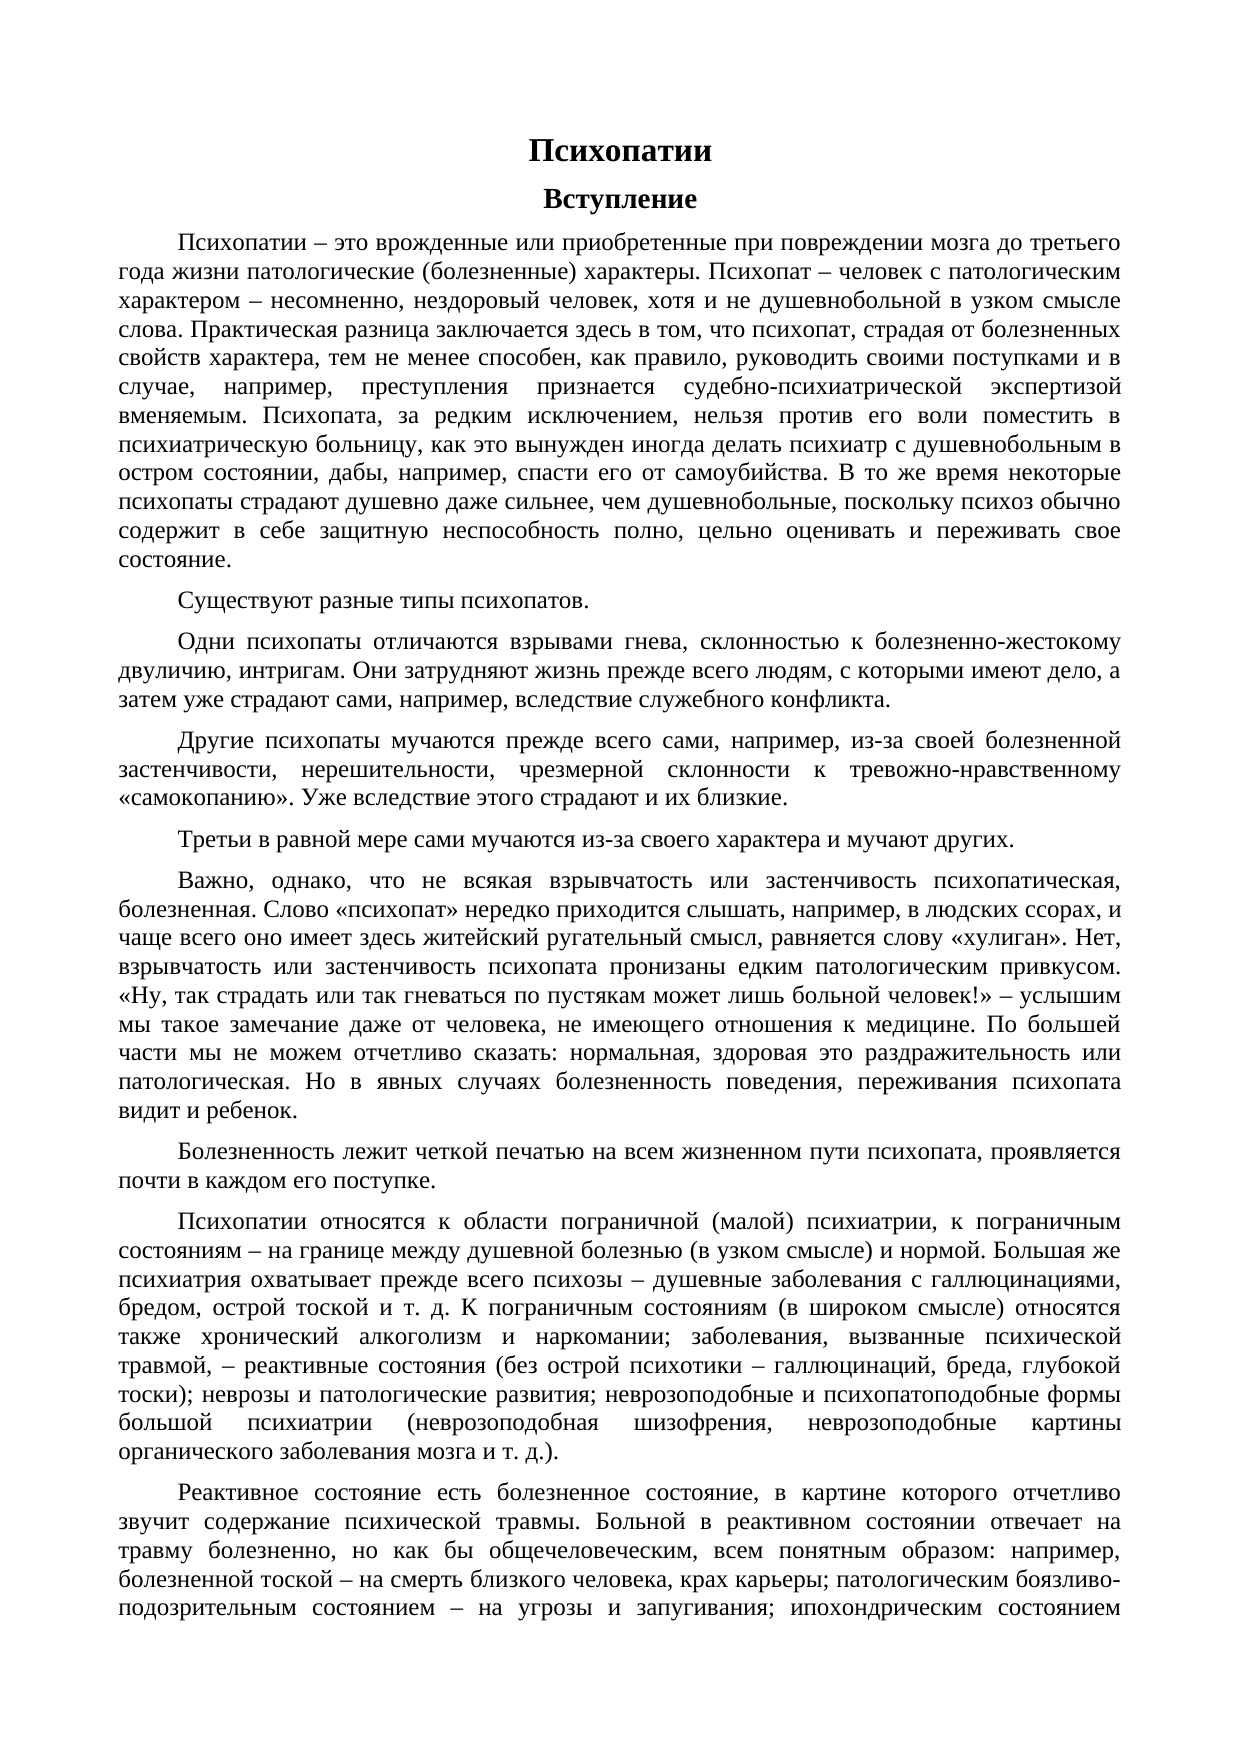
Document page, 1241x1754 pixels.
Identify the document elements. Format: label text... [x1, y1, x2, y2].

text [118, 1477, 1122, 1621]
text Третьи в равной мере сами мучаются из-за своего характера и мучают других. [118, 824, 1122, 852]
text Вступление [118, 181, 1122, 215]
text Психопатии [118, 131, 1122, 169]
text Важно, однако, что не всякая взрывчатость или застенчивость психопатическая, болезненная. Слово «психопат» нередко приходится слышать, например, в людских ссорах, и чаще всего оно имеет здесь житейский ругательный смысл, равняется слову «хулиган». Нет, взрывчатость или застенчивость психопата пронизаны едким патологическим привкусом. «Ну, так страдать или так гневаться по пустякам может лишь больной человек!» – услышим мы такое замечание даже от человека, не имеющего отношения к медицине. По большей части мы не можем отчетливо сказать: нормальная, здоровая это раздражительность или патологическая. Но в явных случаях болезненность поведения, переживания психопата видит и ребенок. [118, 865, 1122, 1124]
text Одни психопаты отличаются взрывами гнева, склонностью к болезненно-жестокому двуличию, интригам. Они затрудняют жизнь прежде всего людям, с которыми имеют дело, а затем уже страдают сами, например, вследствие служебного конфликта. [118, 626, 1122, 712]
text Существуют разные типы психопатов. [118, 585, 1122, 614]
text Другие психопаты мучаются прежде всего сами, например, из-за своей болезненной застенчивости, нерешительности, чрезмерной склонности к тревожно-нравственному «самокопанию». Уже вследствие этого страдают и их близкие. [118, 725, 1122, 811]
text Болезненность лежит четкой печатью на всем жизненном пути психопата, проявляется почти в каждом его поступке. [118, 1136, 1122, 1194]
text Психопатии – это врожденные или приобретенные при повреждении мозга до третьего года жизни патологические (болезненные) характеры. Психопат – человек с патологическим характером – несомненно, нездоровый человек, хотя и не душевнобольной в узком смысле слова. Практическая разница заключается здесь в том, что психопат, страдая от болезненных свойств характера, тем не менее способен, как правило, руководить своими поступками и в случае, например, преступления признается судебно-психиатрической экспертизой вменяемым. Психопата, за редким исключением, нельзя против его воли поместить в психиатрическую больницу, как это вынужден иногда делать психиатр с душевнобольным в остром состоянии, дабы, например, спасти его от самоубийства. В то же время некоторые психопаты страдают душевно даже сильнее, чем душевнобольные, поскольку психоз обычно содержит в себе защитную неспособность полно, цельно оценивать и переживать свое состояние. [118, 227, 1122, 572]
text Психопатии относятся к области пограничной (малой) психиатрии, к пограничным состояниям – на границе между душевной болезнью (в узком смысле) и нормой. Большая же психиатрия охватывает прежде всего психозы – душевные заболевания с галлюцинациями, бредом, острой тоской и т. д. К пограничным состояниям (в широком смысле) относятся также хронический алкоголизм и наркомании; заболевания, вызванные психической травмой, – реактивные состояния (без острой психотики – галлюцинаций, бреда, глубокой тоски); неврозы и патологические развития; неврозоподобные и психопатоподобные формы большой психиатрии (неврозоподобная шизофрения, неврозоподобные картины органического заболевания мозга и т. д.). [118, 1206, 1122, 1465]
